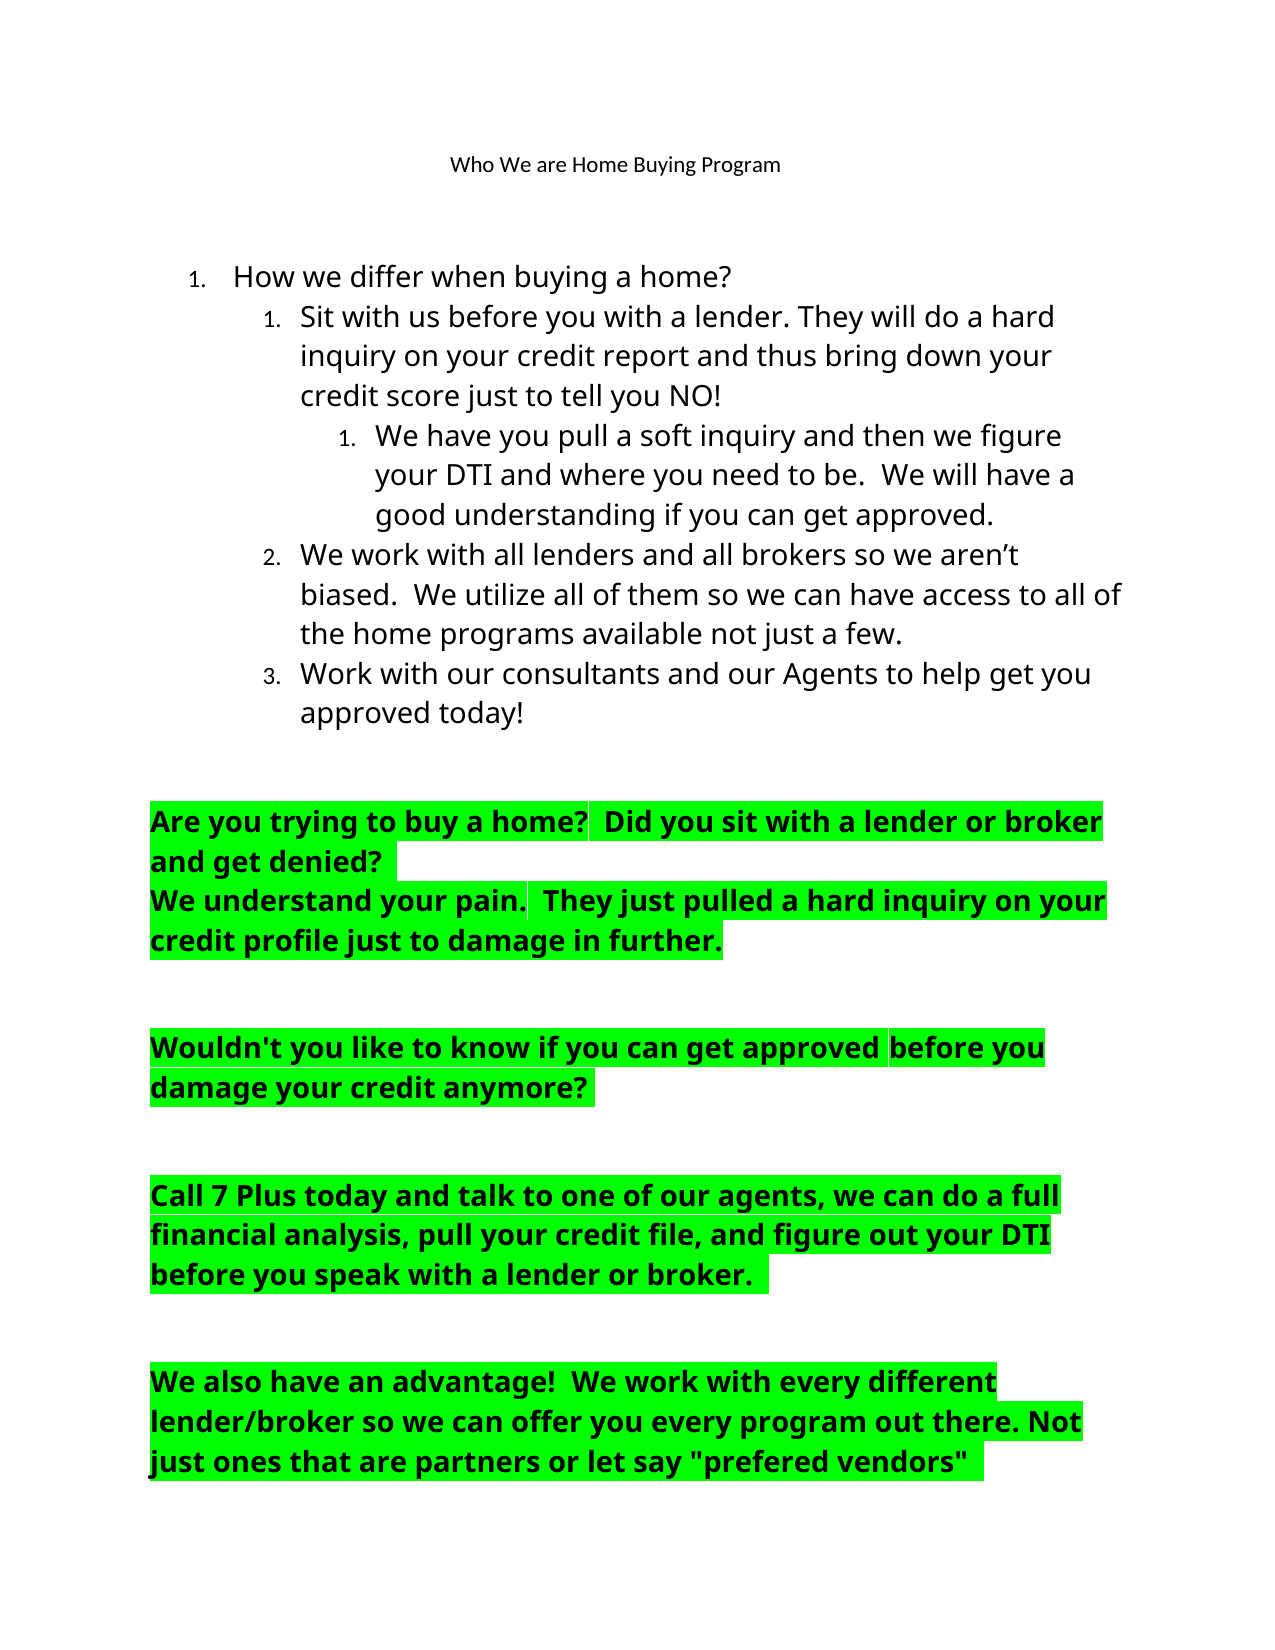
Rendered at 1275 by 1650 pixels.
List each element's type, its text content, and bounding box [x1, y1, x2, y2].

list Work with our consultants and our Agents to help get you approved today! [262, 653, 1125, 732]
text We also have an advantage! We work with every different lender/broker so we can offer you every program out there. Not just ones that are partners or let say "prefered vendors" [984, 1362, 1125, 1481]
text We understand your pain. They just pulled a hard inquiry on your credit profile just to damage in further. [723, 881, 1125, 960]
list How we differ when buying a home? [187, 256, 1125, 296]
list We have you pull a soft inquiry and then we figure your DTI and where you need to be. We will have a good understanding if you can get approved. [337, 415, 1125, 534]
text Are you trying to buy a home? Did you sit with a lender or broker and get denied? [397, 801, 1125, 881]
list We work with all lenders and all brokers so we aren’t biased. We utilize all of them so we can have access to all of the home programs available not just a few. [262, 534, 1125, 653]
text Who We are Home Buying Program [150, 150, 1125, 178]
text Call 7 Plus today and talk to one of our agents, we can do a full financial analysis, pull your credit file, and figure out your DTI before you speak with a lender or broker. [150, 1175, 1125, 1294]
list Sit with us before you with a lender. They will do a hard inquiry on your credit report and thus bring down your credit score just to tell you NO! [262, 296, 1125, 415]
text Wouldn't you like to know if you can get approved before you damage your credit anymore? [150, 1028, 1125, 1107]
